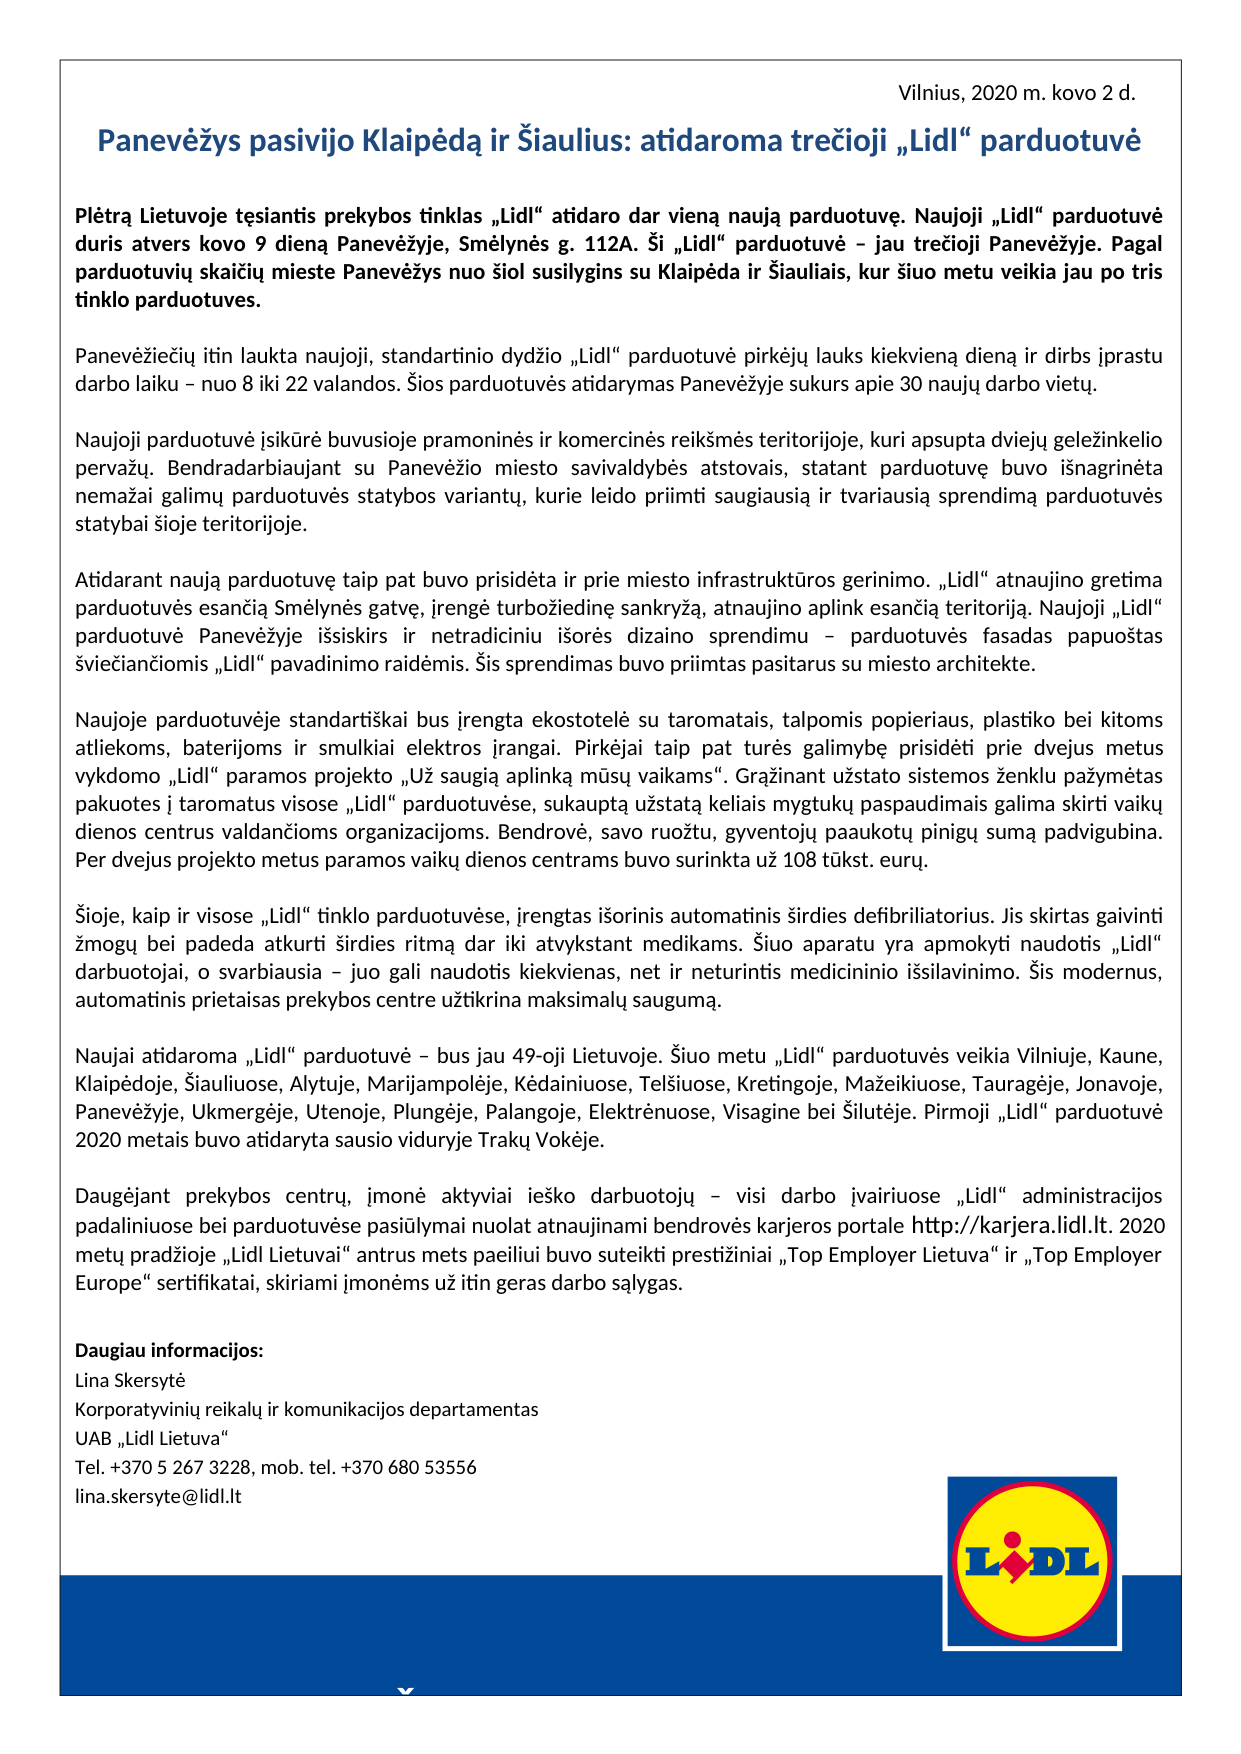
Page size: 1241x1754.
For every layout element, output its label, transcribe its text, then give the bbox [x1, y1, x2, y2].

subtitle Panevėžiečių itin laukta naujoji, standartinio dydžio „Lidl“ parduotuvė pirkėjų lauks kiekvieną dieną ir dirbs įprastu darbo laiku – nuo 8 iki 22 valandos. Šios parduotuvės atidarymas Panevėžyje sukurs apie 30 naujų darbo vietų. [75, 341, 1165, 397]
text Daugiau informacijos: Lina Skersytė Korporatyvinių reikalų ir komunikacijos departamentas UAB „Lidl Lietuva“ Tel. +370 5 267 3228, mob. tel. +370 680 53556 lina.skersyte@lidl.lt [75, 1338, 1165, 1509]
text Vilnius, 2020 m. kovo 2 d. [94, 75, 1136, 106]
subtitle Atidarant naują parduotuvę taip pat buvo prisidėta ir prie miesto infrastruktūros gerinimo. „Lidl“ atnaujino gretima parduotuvės esančią Smėlynės gatvę, įrengė turbožiedinę sankryžą, atnaujino aplink esančią teritoriją. Naujoji „Lidl“ parduotuvė Panevėžyje išsiskirs ir netradiciniu išorės dizaino sprendimu – parduotuvės fasadas papuoštas šviečiančiomis „Lidl“ pavadinimo raidėmis. Šis sprendimas buvo priimtas pasitarus su miesto architekte. [75, 565, 1165, 677]
text Daugėjant prekybos centrų, įmonė aktyviai ieško darbuotojų – visi darbo įvairiuose „Lidl“ administracijos padaliniuose bei parduotuvėse pasiūlymai nuolat atnaujinami bendrovės karjeros portale http://karjera.lidl.lt. 2020 metų pradžioje „Lidl Lietuvai“ antrus mets paeiliui buvo suteikti prestižiniai „Top Employer Lietuva“ ir „Top Employer Europe“ sertifikatai, skiriami įmonėms už itin geras darbo sąlygas. [75, 1181, 1165, 1296]
subtitle Naujoje parduotuvėje standartiškai bus įrengta ekostotelė su taromatais, talpomis popieriaus, plastiko bei kitoms atliekoms, baterijoms ir smulkiai elektros įrangai. Pirkėjai taip pat turės galimybę prisidėti prie dvejus metus vykdomo „Lidl“ paramos projekto „Už saugią aplinką mūsų vaikams“. Grąžinant užstato sistemos ženklu pažymėtas pakuotes į taromatus visose „Lidl“ parduotuvėse, sukauptą užstatą keliais mygtukų paspaudimais galima skirti vaikų dienos centrus valdančioms organizacijoms. Bendrovė, savo ruožtu, gyventojų paaukotų pinigų sumą padvigubina. Per dvejus projekto metus paramos vaikų dienos centrams buvo surinkta už 108 tūkst. eurų. [75, 705, 1165, 873]
subtitle Panevėžys pasivijo Klaipėdą ir Šiaulius: atidaroma trečioji „Lidl“ parduotuvė [75, 119, 1165, 159]
subtitle Naujoji parduotuvė įsikūrė buvusioje pramoninės ir komercinės reikšmės teritorijoje, kuri apsupta dviejų geležinkelio pervažų. Bendradarbiaujant su Panevėžio miesto savivaldybės atstovais, statant parduotuvę buvo išnagrinėta nemažai galimų parduotuvės statybos variantų, kurie leido priimti saugiausią ir tvariausią sprendimą parduotuvės statybai šioje teritorijoje. [75, 425, 1165, 537]
text Naujai atidaroma „Lidl“ parduotuvė – bus jau 49-oji Lietuvoje. Šiuo metu „Lidl“ parduotuvės veikia Vilniuje, Kaune, Klaipėdoje, Šiauliuose, Alytuje, Marijampolėje, Kėdainiuose, Telšiuose, Kretingoje, Mažeikiuose, Tauragėje, Jonavoje, Panevėžyje, Ukmergėje, Utenoje, Plungėje, Palangoje, Elektrėnuose, Visagine bei Šilutėje. Pirmoji „Lidl“ parduotuvė 2020 metais buvo atidaryta sausio viduryje Trakų Vokėje. [75, 1041, 1165, 1153]
picture [0, 0, 1241, 1754]
subtitle Plėtrą Lietuvoje tęsiantis prekybos tinklas „Lidl“ atidaro dar vieną naują parduotuvę. Naujoji „Lidl“ parduotuvė duris atvers kovo 9 dieną Panevėžyje, Smėlynės g. 112A. Ši „Lidl“ parduotuvė – jau trečioji Panevėžyje. Pagal parduotuvių skaičių mieste Panevėžys nuo šiol susilygins su Klaipėda ir Šiauliais, kur šiuo metu veikia jau po tris tinklo parduotuves. [75, 201, 1165, 313]
subtitle Šioje, kaip ir visose „Lidl“ tinklo parduotuvėse, įrengtas išorinis automatinis širdies defibriliatorius. Jis skirtas gaivinti žmogų bei padeda atkurti širdies ritmą dar iki atvykstant medikams. Šiuo aparatu yra apmokyti naudotis „Lidl“ darbuotojai, o svarbiausia – juo gali naudotis kiekvienas, net ir neturintis medicininio išsilavinimo. Šis modernus, automatinis prietaisas prekybos centre užtikrina maksimalų saugumą. [75, 901, 1165, 1013]
